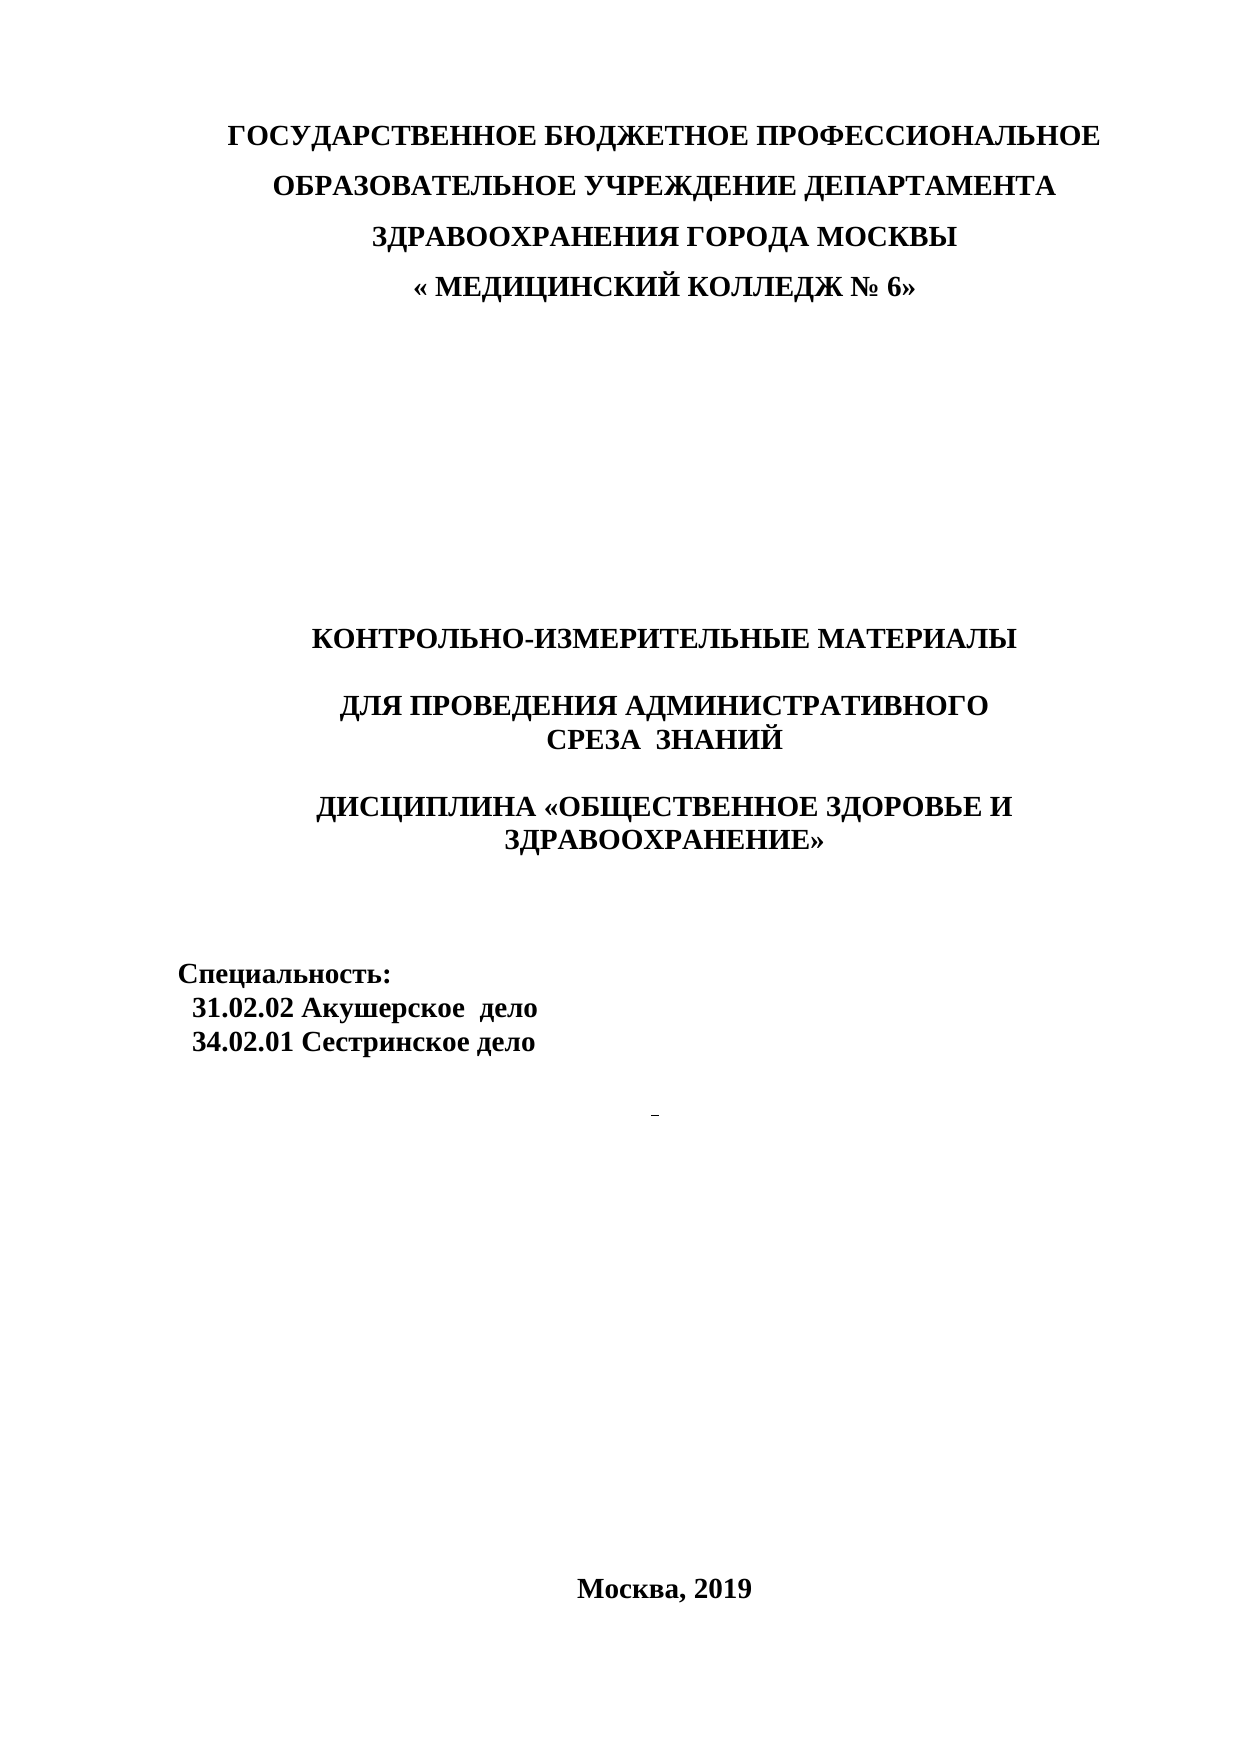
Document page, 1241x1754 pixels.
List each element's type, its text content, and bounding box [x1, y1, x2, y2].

text Специальность: [177, 957, 1152, 990]
text контрольно-ИЗМЕРИТЕЛЬНЫе материалы [177, 621, 1152, 655]
text Москва, 2019 [177, 1572, 1152, 1605]
text « МЕДИЦИНСКИЙ КОЛЛЕДЖ № 6» [177, 269, 1152, 303]
text 31.02.02 Акушерское дело [177, 990, 1152, 1024]
text ДЛЯ ПРОВЕДЕНИЯ АДМИНИСТРАТИВНОГО [177, 688, 1152, 722]
text Дисциплина «ОБЩЕСТВЕННОЕ ЗДОРОВЬЕ И ЗДРАВООХРАНЕНИЕ» [177, 789, 1152, 856]
text СРЕЗА знаний [177, 722, 1152, 755]
text ГОСУДАРСТВЕННОЕ БЮДЖЕТНОЕ ПРОФЕССИОНАЛЬНОЕ ОБРАЗОВАТЕЛЬНОЕ УЧРЕЖДЕНИЕ ДЕПАРТАМЕНТА ЗДРАВООХРАНЕНИЯ ГОРОДА МОСКВЫ [177, 118, 1152, 252]
text 34.02.01 Сестринское дело [177, 1024, 1152, 1057]
